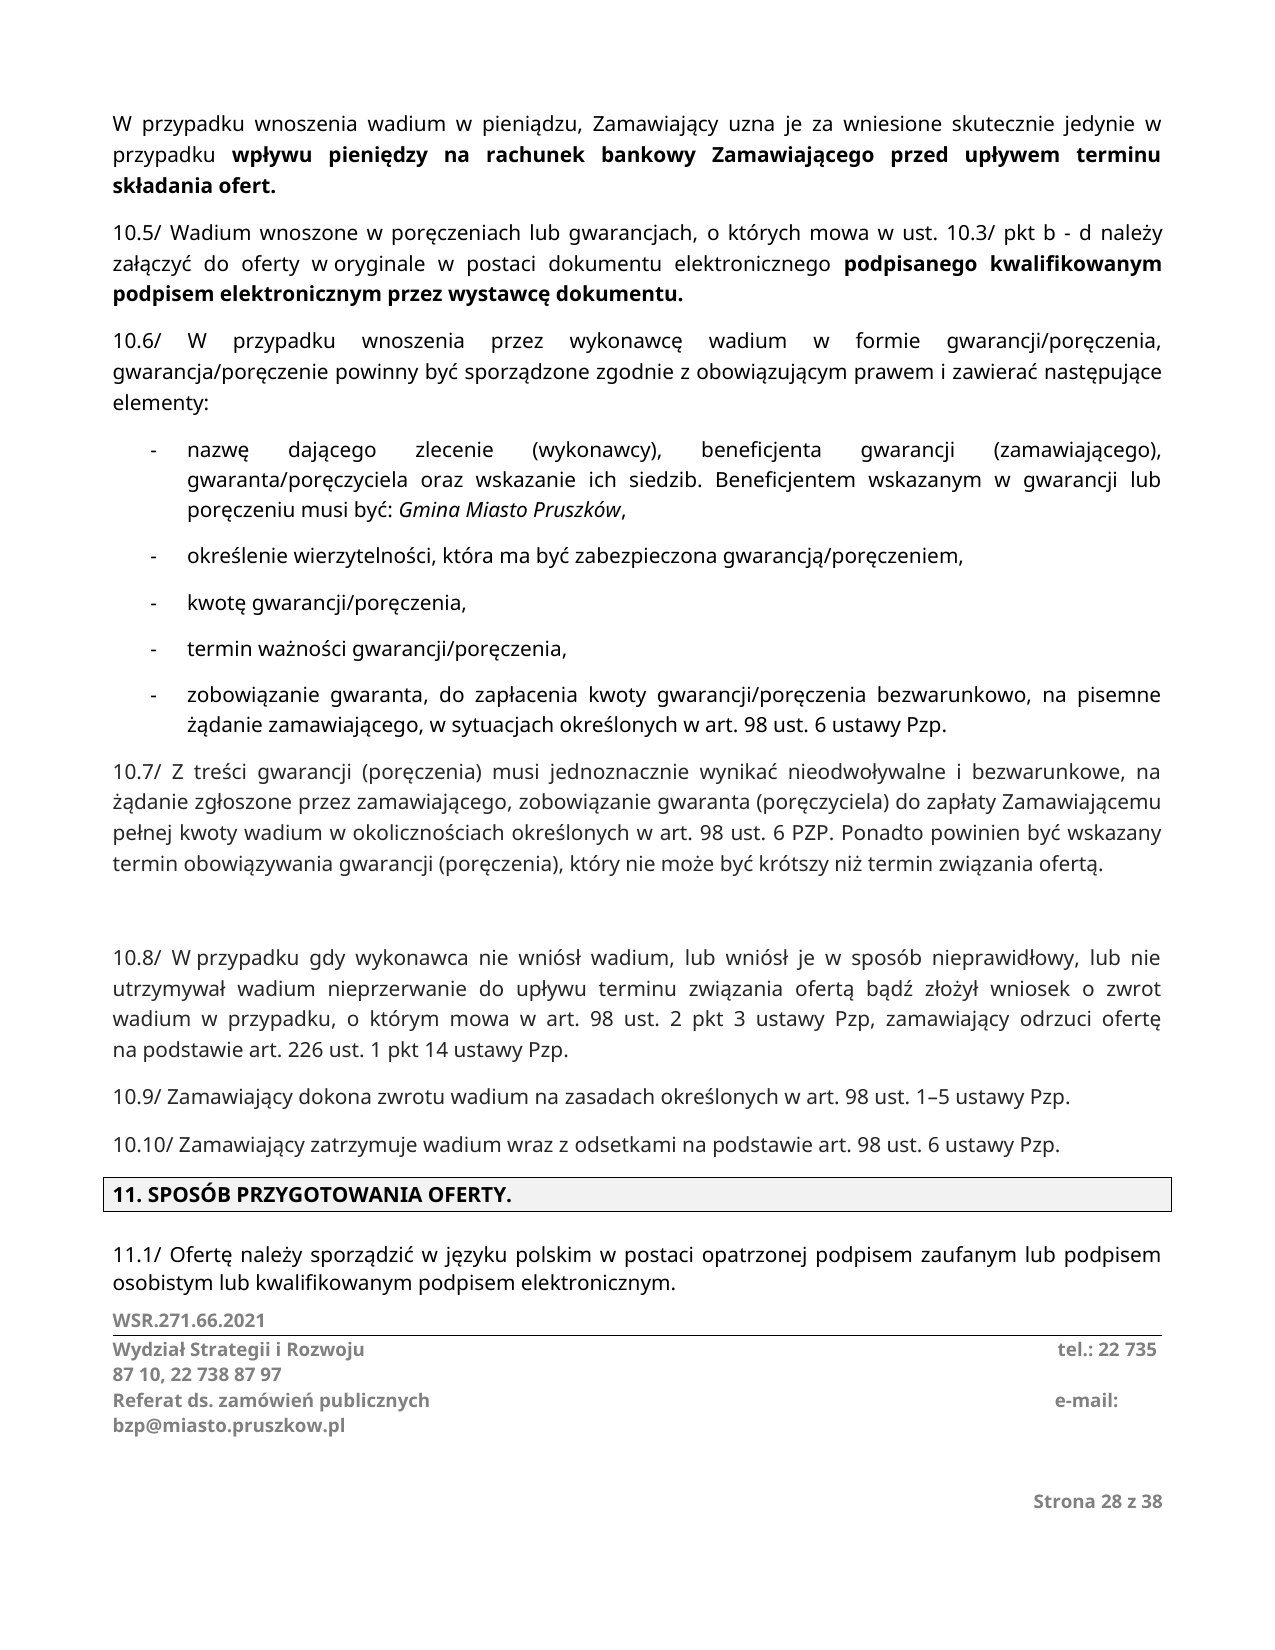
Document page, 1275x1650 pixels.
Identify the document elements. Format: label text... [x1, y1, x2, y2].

list określenie wierzytelności, która ma być zabezpieczona gwarancją/poręczeniem, [150, 541, 1162, 569]
list nazwę dającego zlecenie (wykonawcy), beneficjenta gwarancji (zamawiającego), gwaranta/poręczyciela oraz wskazanie ich siedzib. Beneficjentem wskazanym w gwarancji lub poręczeniu musi być: Gmina Miasto Pruszków, [150, 435, 1162, 523]
text 10.5/ Wadium wnoszone w poręczeniach lub gwarancjach, o których mowa w ust. 10.3/ pkt b - d należy załączyć do oferty w oryginale w postaci dokumentu elektronicznego podpisanego kwalifikowanym podpisem elektronicznym przez wystawcę dokumentu. [112, 218, 1162, 308]
text 10.7/ Z treści gwarancji (poręczenia) musi jednoznacznie wynikać nieodwoływalne i bezwarunkowe, na żądanie zgłoszone przez zamawiającego, zobowiązanie gwaranta (poręczyciela) do zapłaty Zamawiającemu pełnej kwoty wadium w okolicznościach określonych w art. 98 ust. 6 PZP. Ponadto powinien być wskazany termin obowiązywania gwarancji (poręczenia), który nie może być krótszy niż termin związania ofertą. [112, 757, 1162, 877]
text W przypadku wnoszenia wadium w pieniądzu, Zamawiający uzna je za wniesione skutecznie jedynie w przypadku wpływu pieniędzy na rachunek bankowy Zamawiającego przed upływem terminu składania ofert. [112, 109, 1162, 199]
text 10.10/ Zamawiający zatrzymuje wadium wraz z odsetkami na podstawie art. 98 ust. 6 ustawy Pzp. [112, 1130, 1162, 1158]
text 11. SPOSÓB PRZYGOTOWANIA OFERTY. [104, 1178, 1171, 1211]
list zobowiązanie gwaranta, do zapłacenia kwoty gwarancji/poręczenia bezwarunkowo, na pisemne żądanie zamawiającego, w sytuacjach określonych w art. 98 ust. 6 ustawy Pzp. [150, 681, 1162, 739]
list kwotę gwarancji/poręczenia, [150, 588, 1162, 616]
text 10.9/ Zamawiający dokona zwrotu wadium na zasadach określonych w art. 98 ust. 1–5 ustawy Pzp. [112, 1082, 1162, 1111]
list termin ważności gwarancji/poręczenia, [150, 634, 1162, 662]
text 11.1/ Ofertę należy sporządzić w języku polskim w postaci opatrzonej podpisem zaufanym lub podpisem osobistym lub kwalifikowanym podpisem elektronicznym. [112, 1240, 1162, 1297]
text 10.6/ W przypadku wnoszenia przez wykonawcę wadium w formie gwarancji/poręczenia, gwarancja/poręczenie powinny być sporządzone zgodnie z obowiązującym prawem i zawierać następujące elementy: [112, 327, 1162, 416]
text 10.8/ W przypadku gdy wykonawca nie wniósł wadium, lub wniósł je w sposób nieprawidłowy, lub nie utrzymywał wadium nieprzerwanie do upływu terminu związania ofertą bądź złożył wniosek o zwrot wadium w przypadku, o którym mowa w art. 98 ust. 2 pkt 3 ustawy Pzp, zamawiający odrzuci ofertę na podstawie art. 226 ust. 1 pkt 14 ustawy Pzp. [112, 943, 1162, 1063]
